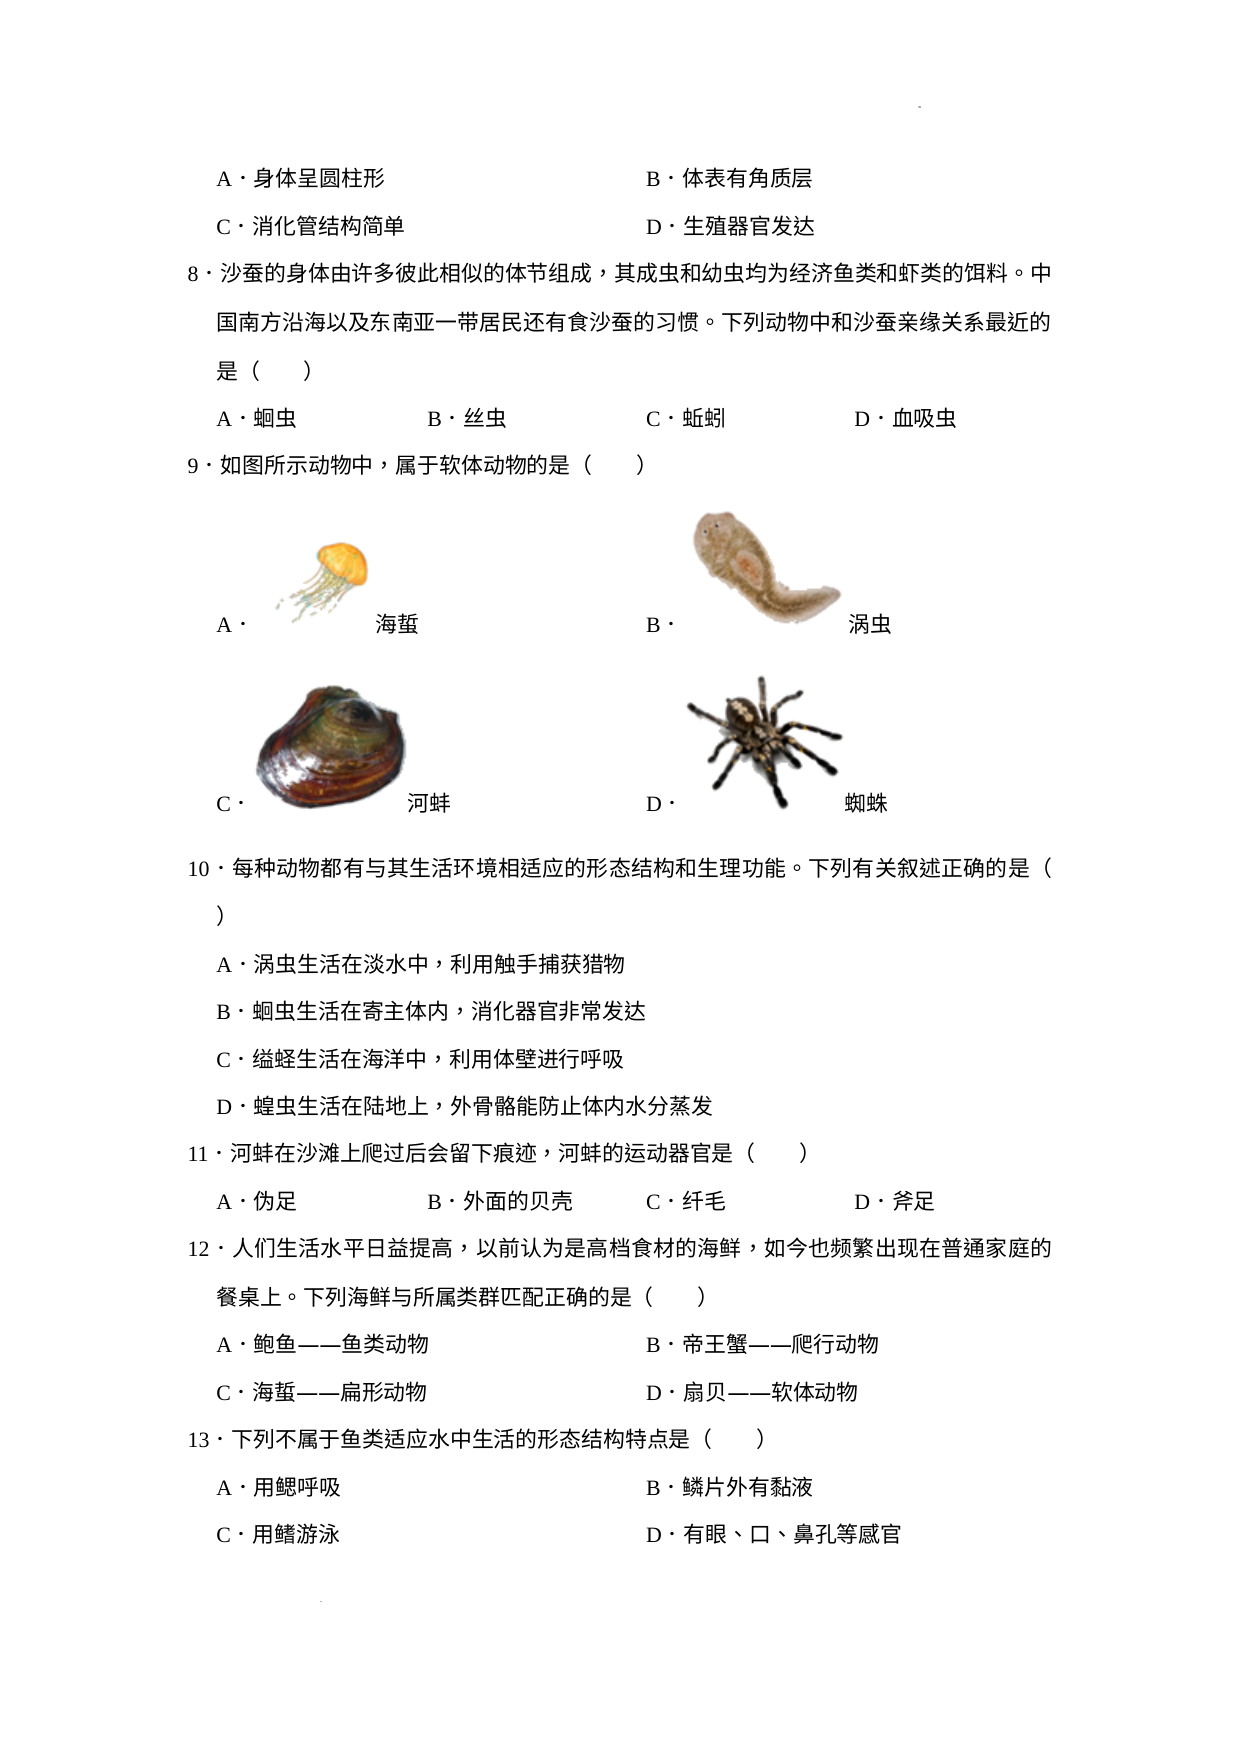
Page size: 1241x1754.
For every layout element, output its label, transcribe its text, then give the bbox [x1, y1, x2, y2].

text 9．如图所示动物中，属于软体动物的是（ ） [187, 449, 1053, 482]
picture [682, 496, 848, 633]
text C．消化管结构简单 D．生殖器官发达 [187, 209, 1053, 242]
text C．海蜇——扁形动物 D．扇贝——软体动物 [187, 1375, 1053, 1408]
text C．用鳍游泳 D．有眼、口、鼻孔等感官 [187, 1517, 1053, 1550]
picture [683, 673, 845, 812]
text A．涡虫生活在淡水中，利用触手捕获猎物 [187, 947, 1053, 980]
text 10．每种动物都有与其生活环境相适应的形态结构和生理功能。下列有关叙述正确的是（ ） [187, 851, 1053, 932]
text 12．人们生活水平日益提高，以前认为是高档食材的海鲜，如今也频繁出现在普通家庭的餐桌上。下列海鲜与所属类群匹配正确的是（ ） [187, 1232, 1053, 1313]
text A．身体呈圆柱形 B．体表有角质层 [187, 162, 1053, 194]
text 13．下列不属于鱼类适应水中生活的形态结构特点是（ ） [187, 1423, 1053, 1455]
text A．用鳃呼吸 B．鳞片外有黏液 [187, 1470, 1053, 1503]
text C．缢蛏生活在海洋中，利用体壁进行呼吸 [187, 1042, 1053, 1075]
text A．海蜇 B．涡虫 [187, 496, 1053, 659]
picture [253, 535, 376, 633]
text D．蝗虫生活在陆地上，外骨骼能防止体内水分蒸发 [187, 1089, 1053, 1122]
text 11．河蚌在沙滩上爬过后会留下痕迹，河蚌的运动器官是（ ） [187, 1137, 1053, 1169]
text 8．沙蚕的身体由许多彼此相似的体节组成，其成虫和幼虫均为经济鱼类和虾类的饵料。中国南方沿海以及东南亚一带居民还有食沙蚕的习惯。下列动物中和沙蚕亲缘关系最近的是（ ） [187, 257, 1053, 387]
picture [252, 681, 408, 812]
text A．鲍鱼——鱼类动物 B．帝王蟹——爬行动物 [187, 1328, 1053, 1360]
text B．蛔虫生活在寄主体内，消化器官非常发达 [187, 995, 1053, 1027]
text A．蛔虫 B．丝虫 C．蚯蚓 D．血吸虫 [187, 402, 1053, 434]
text A．伪足 B．外面的贝壳 C．纤毛 D．斧足 [187, 1184, 1053, 1217]
